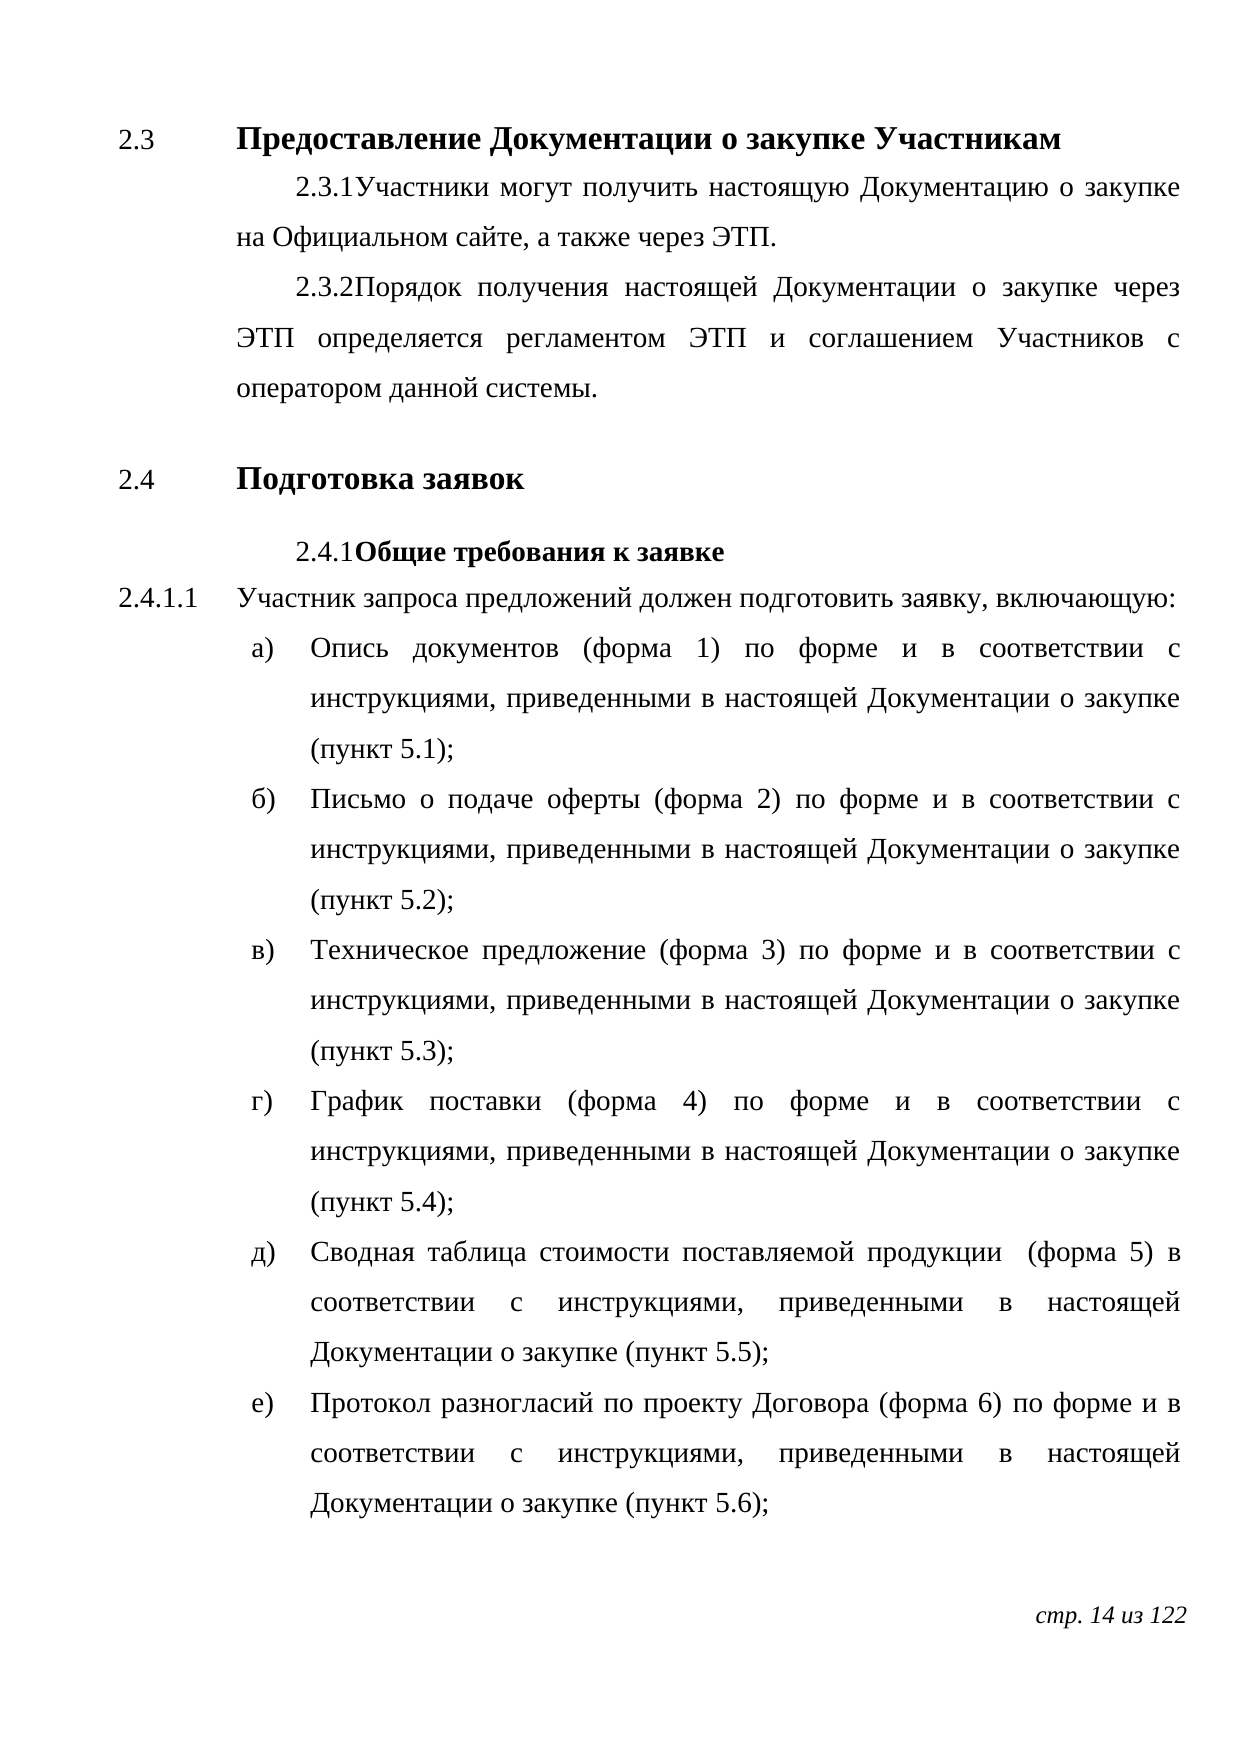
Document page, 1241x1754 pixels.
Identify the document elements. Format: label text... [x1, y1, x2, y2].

text Общие требования к заявке [236, 534, 1181, 567]
text Опись документов (форма 1) по форме и в соответствии с инструкциями, приведенными в настоящей Документации о закупке (пункт 5.1); [251, 630, 1181, 764]
text Участники могут получить настоящую Документацию о закупке на Официальном сайте, а также через ЭТП. [236, 169, 1181, 253]
subtitle Подготовка заявок [118, 458, 1181, 496]
text Письмо о подаче оферты (форма 2) по форме и в соответствии с инструкциями, приведенными в настоящей Документации о закупке (пункт 5.2); [251, 781, 1181, 915]
text График поставки (форма 4) по форме и в соответствии с инструкциями, приведенными в настоящей Документации о закупке (пункт 5.4); [251, 1083, 1181, 1217]
subtitle Предоставление Документации о закупке Участникам [118, 118, 1181, 156]
text Порядок получения настоящей Документации о закупке через ЭТП определяется регламентом ЭТП и соглашением Участников с оператором данной системы. [236, 269, 1181, 404]
text Техническое предложение (форма 3) по форме и в соответствии с инструкциями, приведенными в настоящей Документации о закупке (пункт 5.3); [251, 932, 1181, 1066]
text Участник запроса предложений должен подготовить заявку, включающую: [118, 580, 1181, 613]
text Протокол разногласий по проекту Договора (форма 6) по форме и в соответствии с инструкциями, приведенными в настоящей Документации о закупке (пункт 5.6); [251, 1385, 1181, 1519]
text Сводная таблица стоимости поставляемой продукции (форма 5) в соответствии с инструкциями, приведенными в настоящей Документации о закупке (пункт 5.5); [251, 1234, 1181, 1368]
